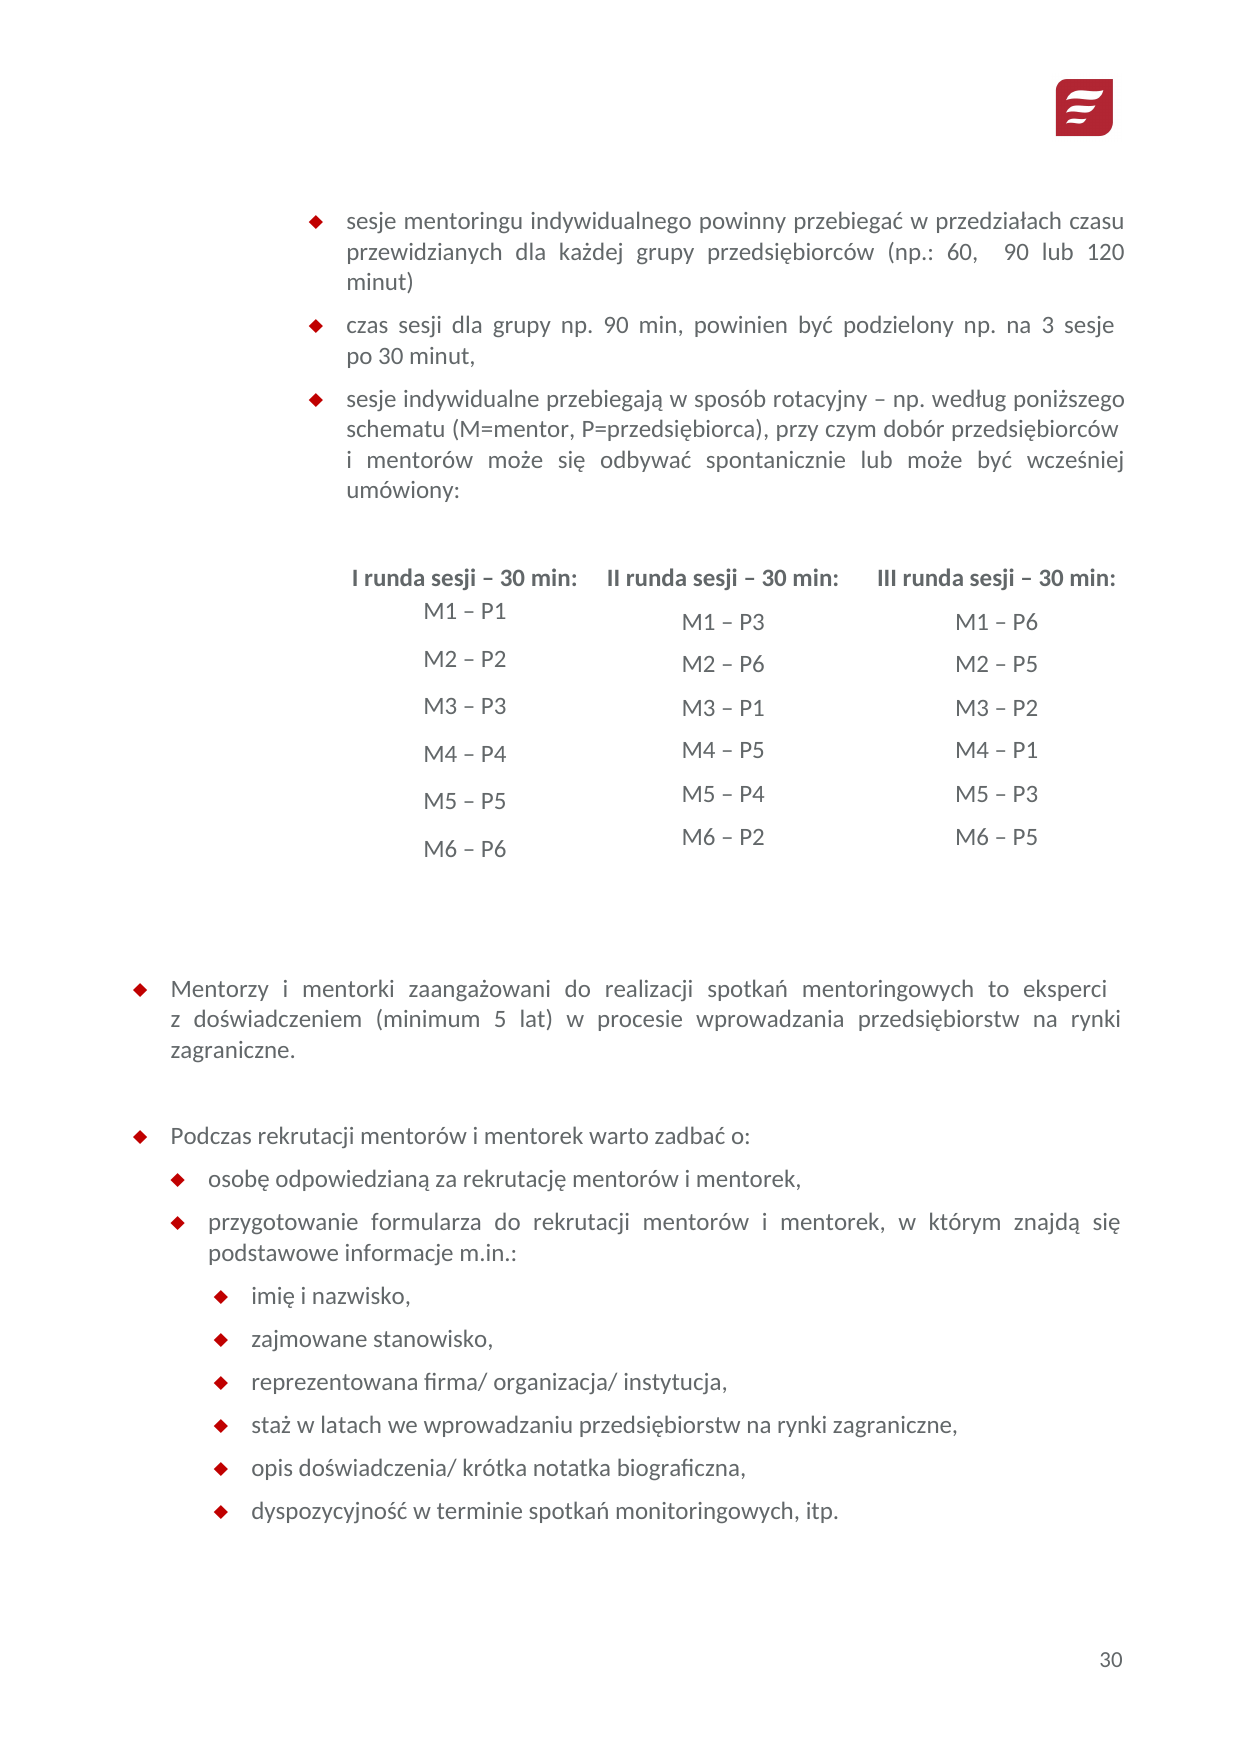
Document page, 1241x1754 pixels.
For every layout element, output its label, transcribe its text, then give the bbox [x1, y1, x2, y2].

list zajmowane stanowisko, [213, 1323, 1122, 1353]
list staż w latach we wprowadzaniu przedsiębiorstw na rynki zagraniczne, [213, 1409, 1122, 1439]
list reprezentowana firma/ organizacja/ instytucja, [213, 1366, 1122, 1396]
list przygotowanie formularza do rekrutacji mentorów i mentorek, w którym znajdą się podstawowe informacje m.in.: [170, 1206, 1122, 1267]
list opis doświadczenia/ krótka notatka biograficzna, [213, 1452, 1122, 1482]
table_cell II runda sesji – 30 min: M1 – P3 M2 – P6 M3 – P1 M4 – P5 M5 – P4 M6 – P2 [590, 561, 856, 879]
list imię i nazwisko, [213, 1280, 1122, 1310]
list Podczas rekrutacji mentorów i mentorek warto zadbać o: [133, 1120, 1122, 1151]
list osobę odpowiedzianą za rekrutację mentorów i mentorek, [170, 1163, 1122, 1194]
list Mentorzy i mentorki zaangażowani do realizacji spotkań mentoringowych to eksperci z doświadczeniem (minimum 5 lat) w procesie wprowadzania przedsiębiorstw na rynki zagraniczne. [133, 973, 1122, 1065]
picture [1050, 73, 1123, 142]
list dyspozycyjność w terminie spotkań monitoringowych, itp. [213, 1495, 1122, 1525]
table_cell III runda sesji – 30 min: M1 – P6 M2 – P5 M3 – P2 M4 – P1 M5 – P3 M6 – P5 [856, 561, 1137, 879]
table_cell I runda sesji – 30 min: M1 – P1 M2 – P2 M3 – P3 M4 – P4 M5 – P5 M6 – P6 [339, 561, 590, 879]
